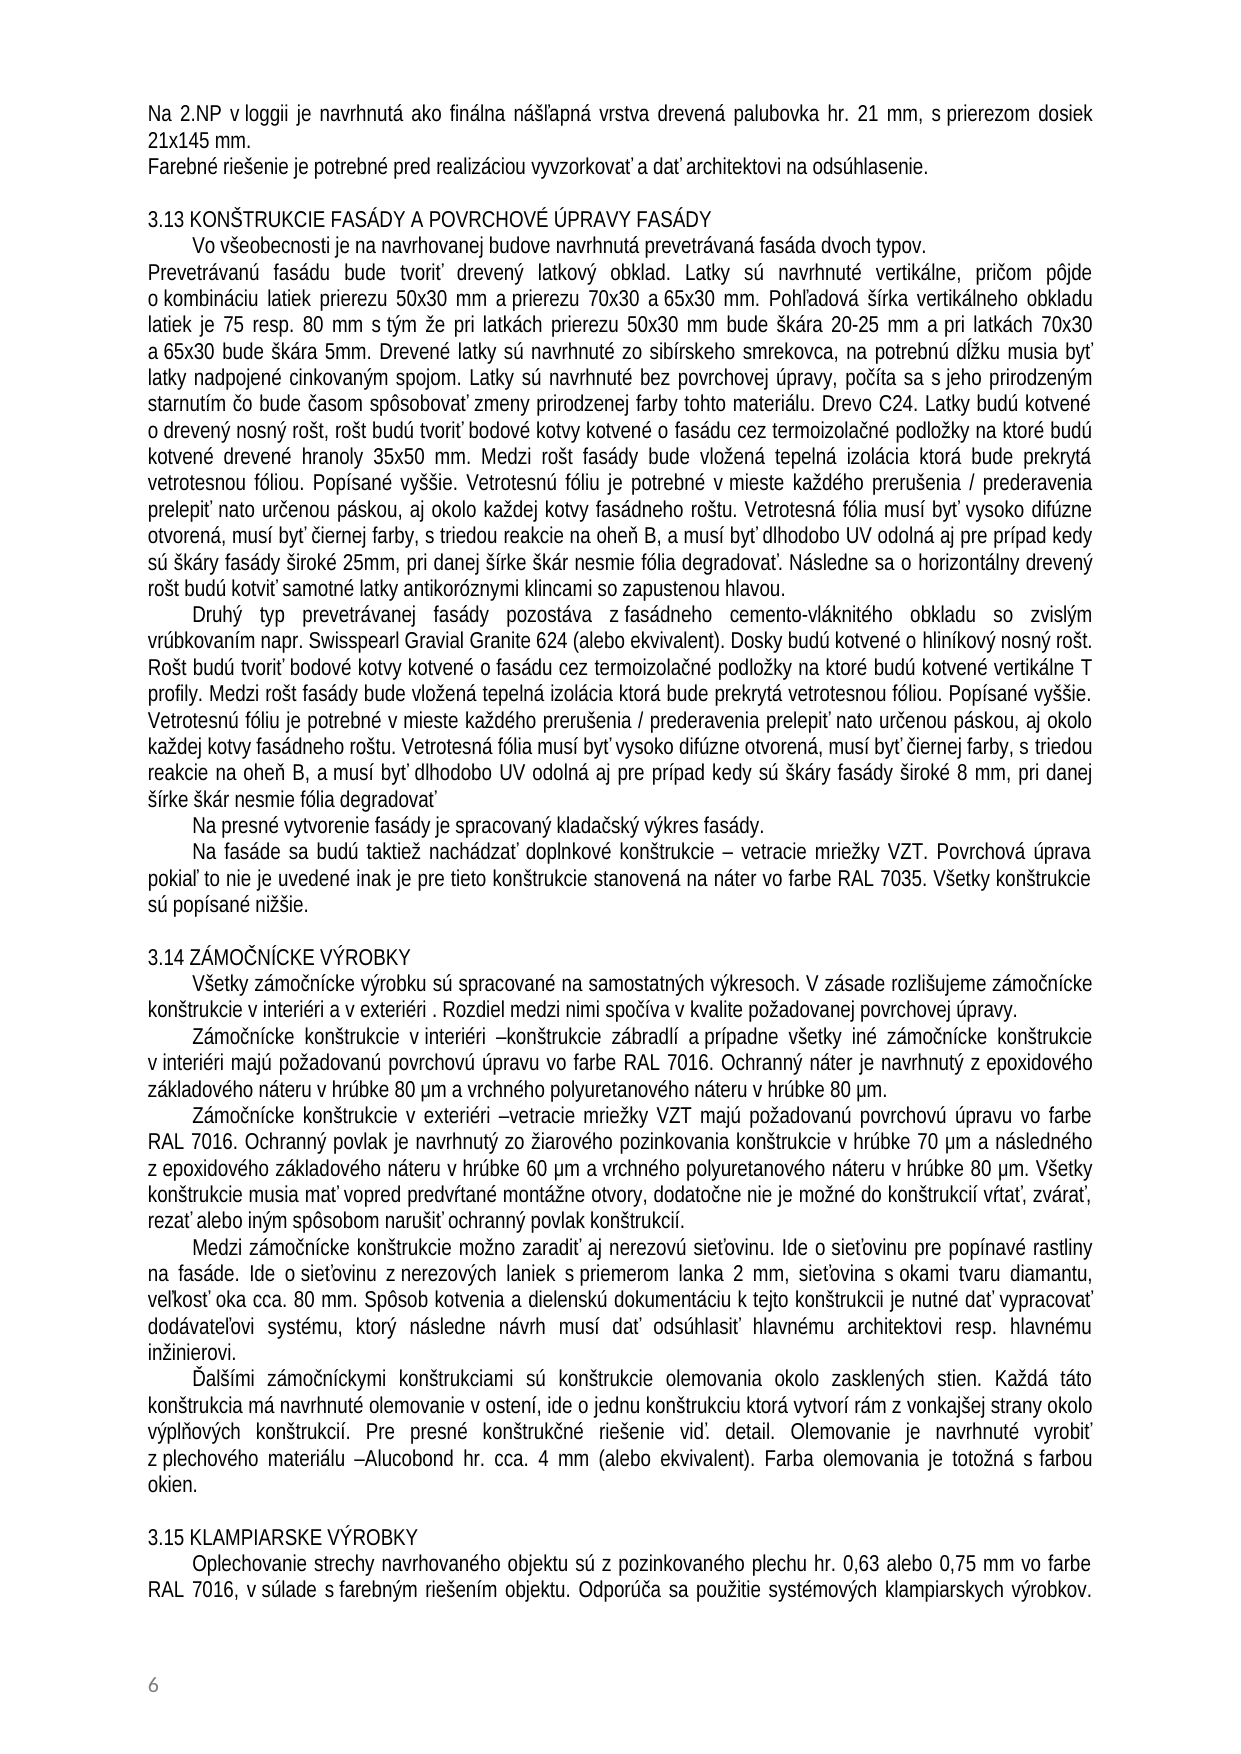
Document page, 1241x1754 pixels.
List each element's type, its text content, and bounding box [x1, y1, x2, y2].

text 3.15 KLAMPIARSKE VÝROBKY [148, 1523, 1092, 1550]
text Prevetrávanú fasádu bude tvoriť drevený latkový obklad. Latky sú navrhnuté vertikálne, pričom pôjde o kombináciu latiek prierezu 50x30 mm a prierezu 70x30 a 65x30 mm. Pohľadová šírka vertikálneho obkladu latiek je 75 resp. 80 mm s tým že pri latkách prierezu 50x30 mm bude škára 20-25 mm a pri latkách 70x30 a 65x30 bude škára 5mm. Drevené latky sú navrhnuté zo sibírskeho smrekovca, na potrebnú dĺžku musia byť latky nadpojené cinkovaným spojom. Latky sú navrhnuté bez povrchovej úpravy, počíta sa s jeho prirodzeným starnutím čo bude časom spôsobovať zmeny prirodzenej farby tohto materiálu. Drevo C24. Latky budú kotvené o drevený nosný rošt, rošt budú tvoriť bodové kotvy kotvené o fasádu cez termoizolačné podložky na ktoré budú kotvené drevené hranoly 35x50 mm. Medzi rošt fasády bude vložená tepelná izolácia ktorá bude prekrytá vetrotesnou fóliou. Popísané vyššie. Vetrotesnú fóliu je potrebné v mieste každého prerušenia / prederavenia prelepiť nato určenou páskou, aj okolo každej kotvy fasádneho roštu. Vetrotesná fólia musí byť vysoko difúzne otvorená, musí byť čiernej farby, s triedou reakcie na oheň B, a musí byť dlhodobo UV odolná aj pre prípad kedy sú škáry fasády široké 25mm, pri danej šírke škár nesmie fólia degradovať. Následne sa o horizontálny drevený rošt budú kotviť samotné latky antikoróznymi klincami so zapustenou hlavou. [148, 258, 1092, 601]
text 3.13 KONŠTRUKCIE FASÁDY A POVRCHOVÉ ÚPRAVY FASÁDY [148, 206, 1092, 232]
text Medzi zámočnícke konštrukcie možno zaradiť aj nerezovú sieťovinu. Ide o sieťovinu pre popínavé rastliny na fasáde. Ide o sieťovinu z nerezových laniek s priemerom lanka 2 mm, sieťovina s okami tvaru diamantu, veľkosť oka cca. 80 mm. Spôsob kotvenia a dielenskú dokumentáciu k tejto konštrukcii je nutné dať vypracovať dodávateľovi systému, ktorý následne návrh musí dať odsúhlasiť hlavnému architektovi resp. hlavnému inžinierovi. [148, 1234, 1092, 1365]
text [148, 1550, 1092, 1603]
text 3.14 ZÁMOČNÍCKE VÝROBKY [148, 944, 1092, 970]
text Na presné vytvorenie fasády je spracovaný kladačský výkres fasády. [148, 812, 1092, 838]
text Ďalšími zámočníckymi konštrukciami sú konštrukcie olemovania okolo zasklených stien. Každá táto konštrukcia má navrhnuté olemovanie v ostení, ide o jednu konštrukciu ktorá vytvorí rám z vonkajšej strany okolo výplňových konštrukcií. Pre presné konštrukčné riešenie viď. detail. Olemovanie je navrhnuté vyrobiť z plechového materiálu –Alucobond hr. cca. 4 mm (alebo ekvivalent). Farba olemovania je totožná s farbou okien. [148, 1365, 1092, 1497]
text Všetky zámočnícke výrobku sú spracované na samostatných výkresoch. V zásade rozlišujeme zámočnícke konštrukcie v interiéri a v exteriéri . Rozdiel medzi nimi spočíva v kvalite požadovanej povrchovej úpravy. [148, 970, 1092, 1023]
text Na 2.NP v loggii je navrhnutá ako finálna nášľapná vrstva drevená palubovka hr. 21 mm, s prierezom dosiek 21x145 mm. [148, 100, 1092, 153]
text Zámočnícke konštrukcie v exteriéri –vetracie mriežky VZT majú požadovanú povrchovú úpravu vo farbe RAL 7016. Ochranný povlak je navrhnutý zo žiarového pozinkovania konštrukcie v hrúbke 70 μm a následného z epoxidového základového náteru v hrúbke 60 μm a vrchného polyuretanového náteru v hrúbke 80 μm. Všetky konštrukcie musia mať vopred predvŕtané montážne otvory, dodatočne nie je možné do konštrukcií vŕtať, zvárať, rezať alebo iným spôsobom narušiť ochranný povlak konštrukcií. [148, 1102, 1092, 1234]
text Zámočnícke konštrukcie v interiéri –konštrukcie zábradlí a prípadne všetky iné zámočnícke konštrukcie v interiéri majú požadovanú povrchovú úpravu vo farbe RAL 7016. Ochranný náter je navrhnutý z epoxidového základového náteru v hrúbke 80 μm a vrchného polyuretanového náteru v hrúbke 80 μm. [148, 1023, 1092, 1102]
text Farebné riešenie je potrebné pred realizáciou vyvzorkovať a dať architektovi na odsúhlasenie. [148, 153, 1092, 179]
text Na fasáde sa budú taktiež nachádzať doplnkové konštrukcie – vetracie mriežky VZT. Povrchová úprava pokiaľ to nie je uvedené inak je pre tieto konštrukcie stanovená na náter vo farbe RAL 7035. Všetky konštrukcie sú popísané nižšie. [148, 838, 1092, 917]
text Druhý typ prevetrávanej fasády pozostáva z fasádneho cemento-vláknitého obkladu so zvislým vrúbkovaním napr. Swisspearl Gravial Granite 624 (alebo ekvivalent). Dosky budú kotvené o hliníkový nosný rošt. Rošt budú tvoriť bodové kotvy kotvené o fasádu cez termoizolačné podložky na ktoré budú kotvené vertikálne T profily. Medzi rošt fasády bude vložená tepelná izolácia ktorá bude prekrytá vetrotesnou fóliou. Popísané vyššie. Vetrotesnú fóliu je potrebné v mieste každého prerušenia / prederavenia prelepiť nato určenou páskou, aj okolo každej kotvy fasádneho roštu. Vetrotesná fólia musí byť vysoko difúzne otvorená, musí byť čiernej farby, s triedou reakcie na oheň B, a musí byť dlhodobo UV odolná aj pre prípad kedy sú škáry fasády široké 8 mm, pri danej šírke škár nesmie fólia degradovať [148, 601, 1092, 812]
text Vo všeobecnosti je na navrhovanej budove navrhnutá prevetrávaná fasáda dvoch typov. [148, 232, 1092, 258]
